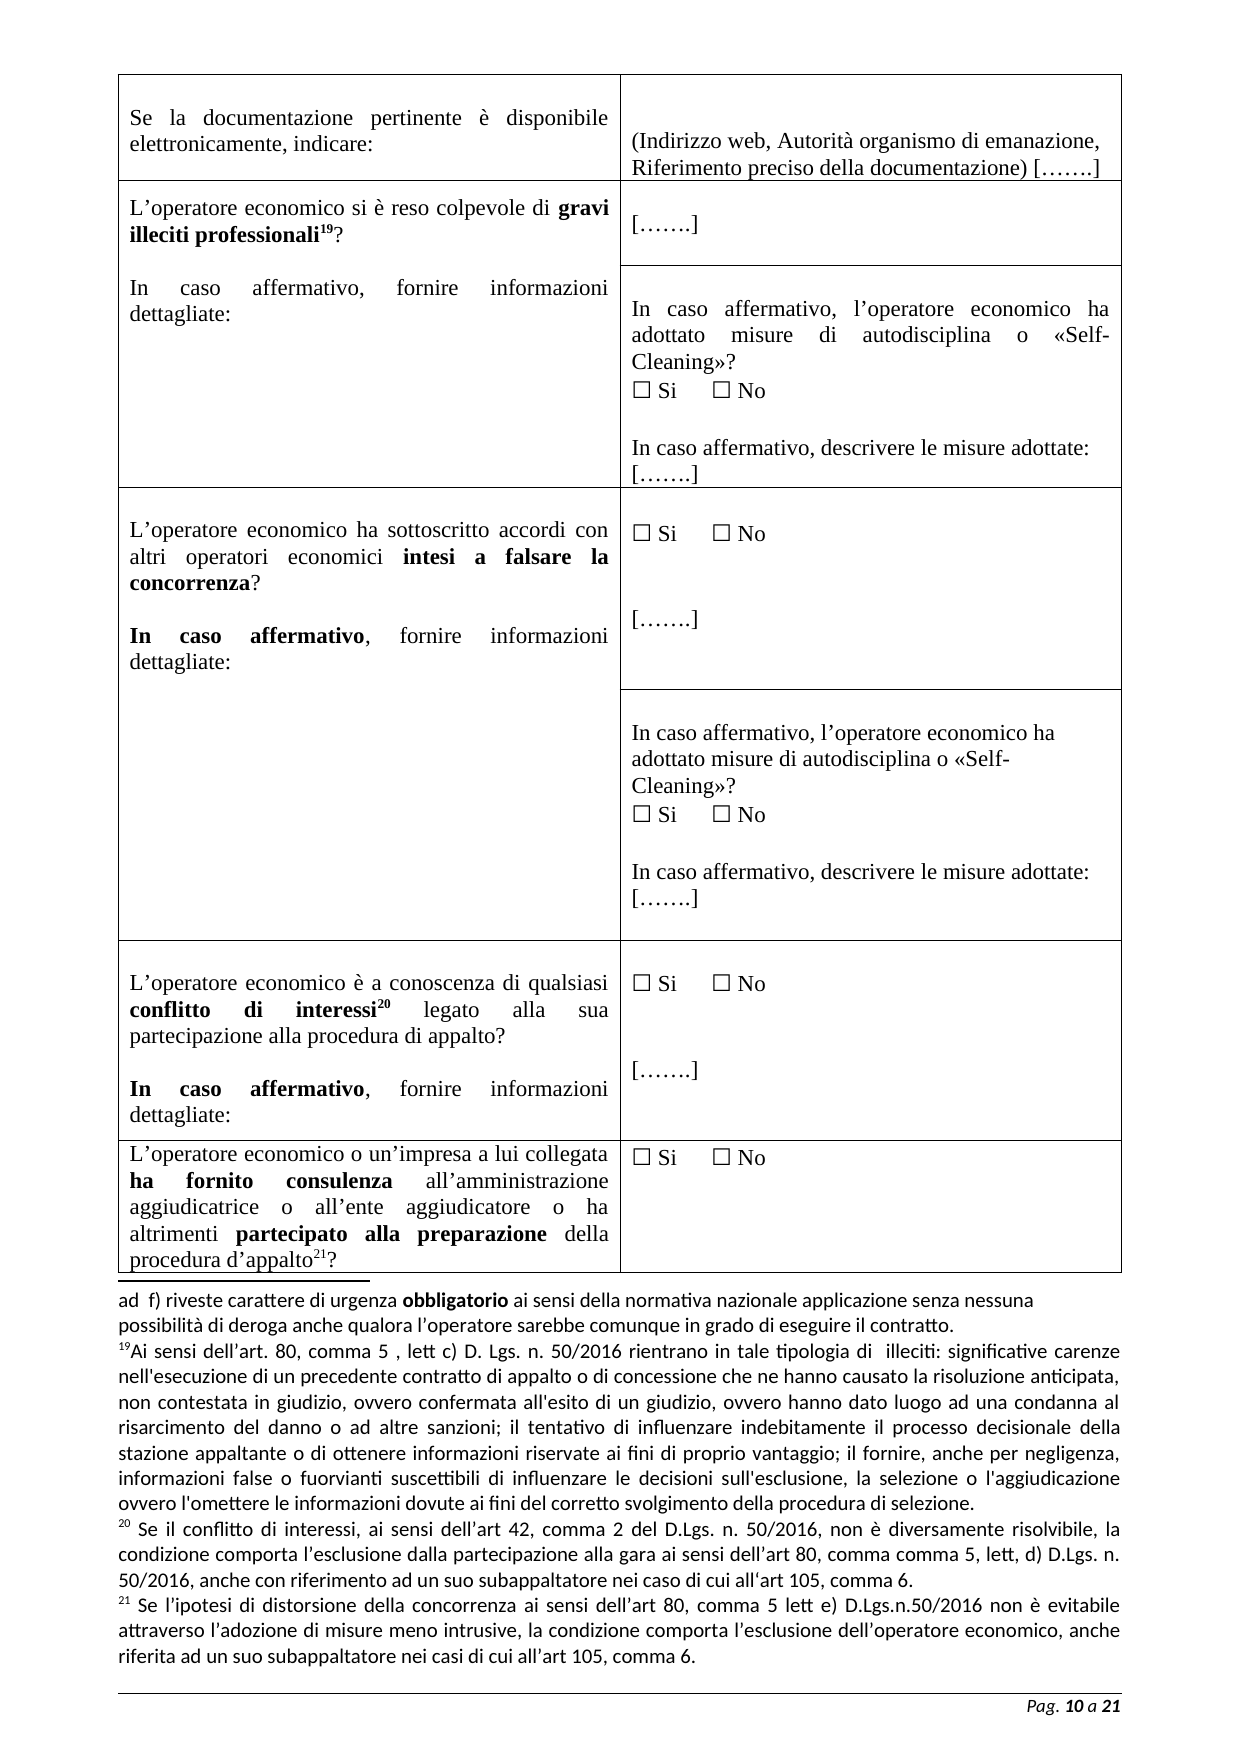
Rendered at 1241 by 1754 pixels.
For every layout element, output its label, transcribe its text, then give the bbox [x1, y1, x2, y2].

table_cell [119, 75, 620, 180]
table_cell Si No […….] [621, 1141, 1121, 1272]
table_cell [119, 1141, 620, 1272]
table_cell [621, 75, 1121, 180]
table_cell Si No […….] [621, 941, 1121, 1139]
table_cell L’operatore economico è a conoscenza di qualsiasi conflitto di interessi legato alla sua partecipazione alla procedura di appalto? In caso affermativo, fornire informazioni dettagliate: [119, 941, 620, 1139]
table_cell L’operatore economico si è reso colpevole di gravi illeciti professionali? In caso affermativo, fornire informazioni dettagliate: [119, 181, 620, 487]
table_cell […….] [621, 181, 1121, 265]
table_cell In caso affermativo, l’operatore economico ha adottato misure di autodisciplina o «Self-Cleaning»? Si No In caso affermativo, descrivere le misure adottate: […….] [621, 690, 1121, 939]
table_cell Si No […….] [621, 488, 1121, 689]
table_cell In caso affermativo, l’operatore economico ha adottato misure di autodisciplina o «Self-Cleaning»? Si No In caso affermativo, descrivere le misure adottate: […….] [621, 266, 1121, 487]
table_cell L’operatore economico ha sottoscritto accordi con altri operatori economici intesi a falsare la concorrenza? In caso affermativo, fornire informazioni dettagliate: [119, 488, 620, 939]
